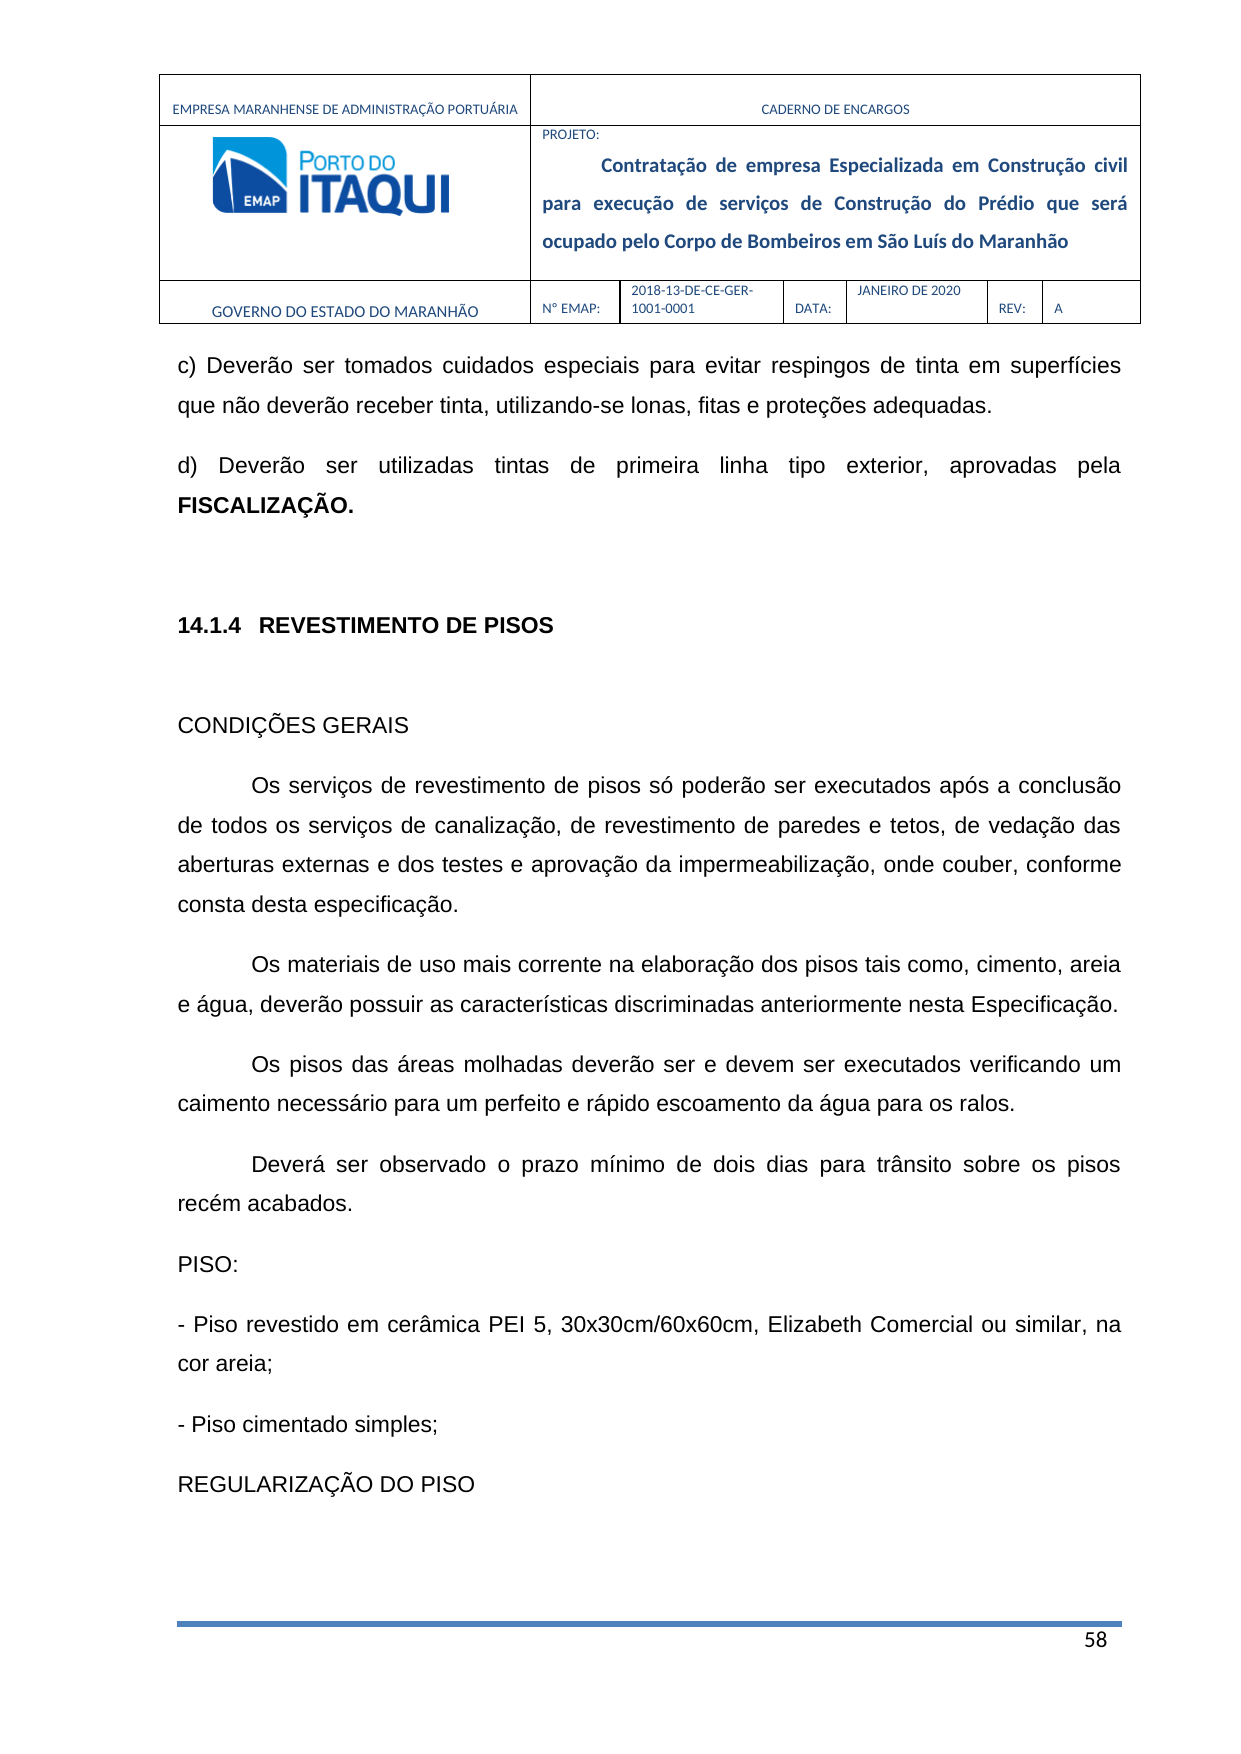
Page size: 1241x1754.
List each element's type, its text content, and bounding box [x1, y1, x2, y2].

text d) Deverão ser utilizadas tintas de primeira linha tipo exterior, aprovadas pela FISCALIZAÇÃO. [177, 452, 1122, 518]
text PISO: [177, 1251, 1122, 1277]
text Os materiais de uso mais corrente na elaboração dos pisos tais como, cimento, areia e água, deverão possuir as características discriminadas anteriormente nesta Especificação. [177, 951, 1122, 1017]
text CONDIÇÕES GERAIS [177, 712, 1122, 738]
text - Piso cimentado simples; [177, 1411, 1122, 1437]
text c) Deverão ser tomados cuidados especiais para evitar respingos de tinta em superfícies que não deverão receber tinta, utilizando-se lonas, fitas e proteções adequadas. [177, 352, 1122, 418]
text REGULARIZAÇÃO DO PISO [177, 1471, 1122, 1497]
text - Piso revestido em cerâmica PEI 5, 30x30cm/60x60cm, Elizabeth Comercial ou similar, na cor areia; [177, 1311, 1122, 1377]
text Os serviços de revestimento de pisos só poderão ser executados após a conclusão de todos os serviços de canalização, de revestimento de paredes e tetos, de vedação das aberturas externas e dos testes e aprovação da impermeabilização, onde couber, conforme consta desta especificação. [177, 772, 1122, 917]
text Os pisos das áreas molhadas deverão ser e devem ser executados verificando um caimento necessário para um perfeito e rápido escoamento da água para os ralos. [177, 1051, 1122, 1117]
picture [212, 137, 449, 216]
subtitle REVESTIMENTO DE PISOS [177, 612, 1122, 639]
text Deverá ser observado o prazo mínimo de dois dias para trânsito sobre os pisos recém acabados. [177, 1151, 1122, 1217]
